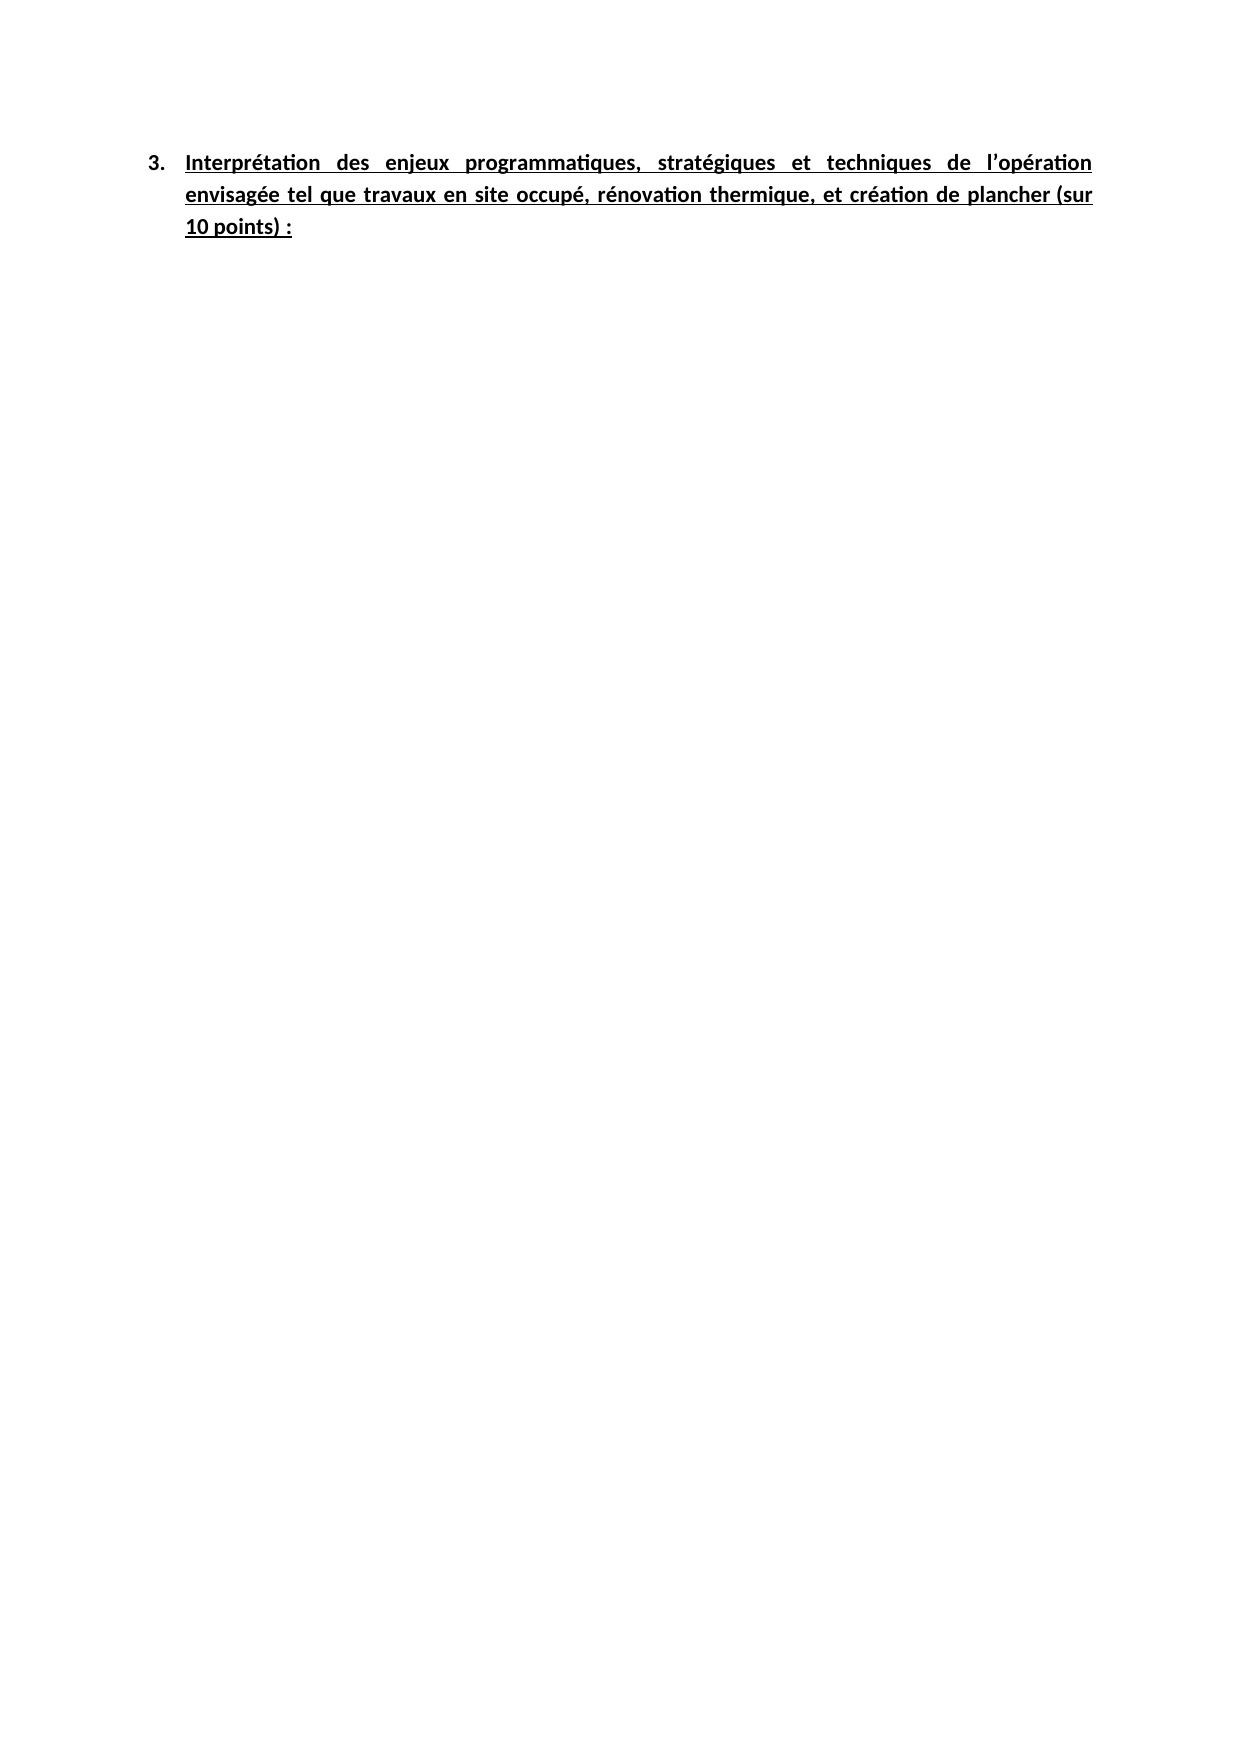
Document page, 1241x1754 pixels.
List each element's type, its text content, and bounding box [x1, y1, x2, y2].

list Interprétation des enjeux programmatiques, stratégiques et techniques de l’opération envisagée tel que travaux en site occupé, rénovation thermique, et création de plancher (sur 10 points) : [148, 148, 1093, 240]
